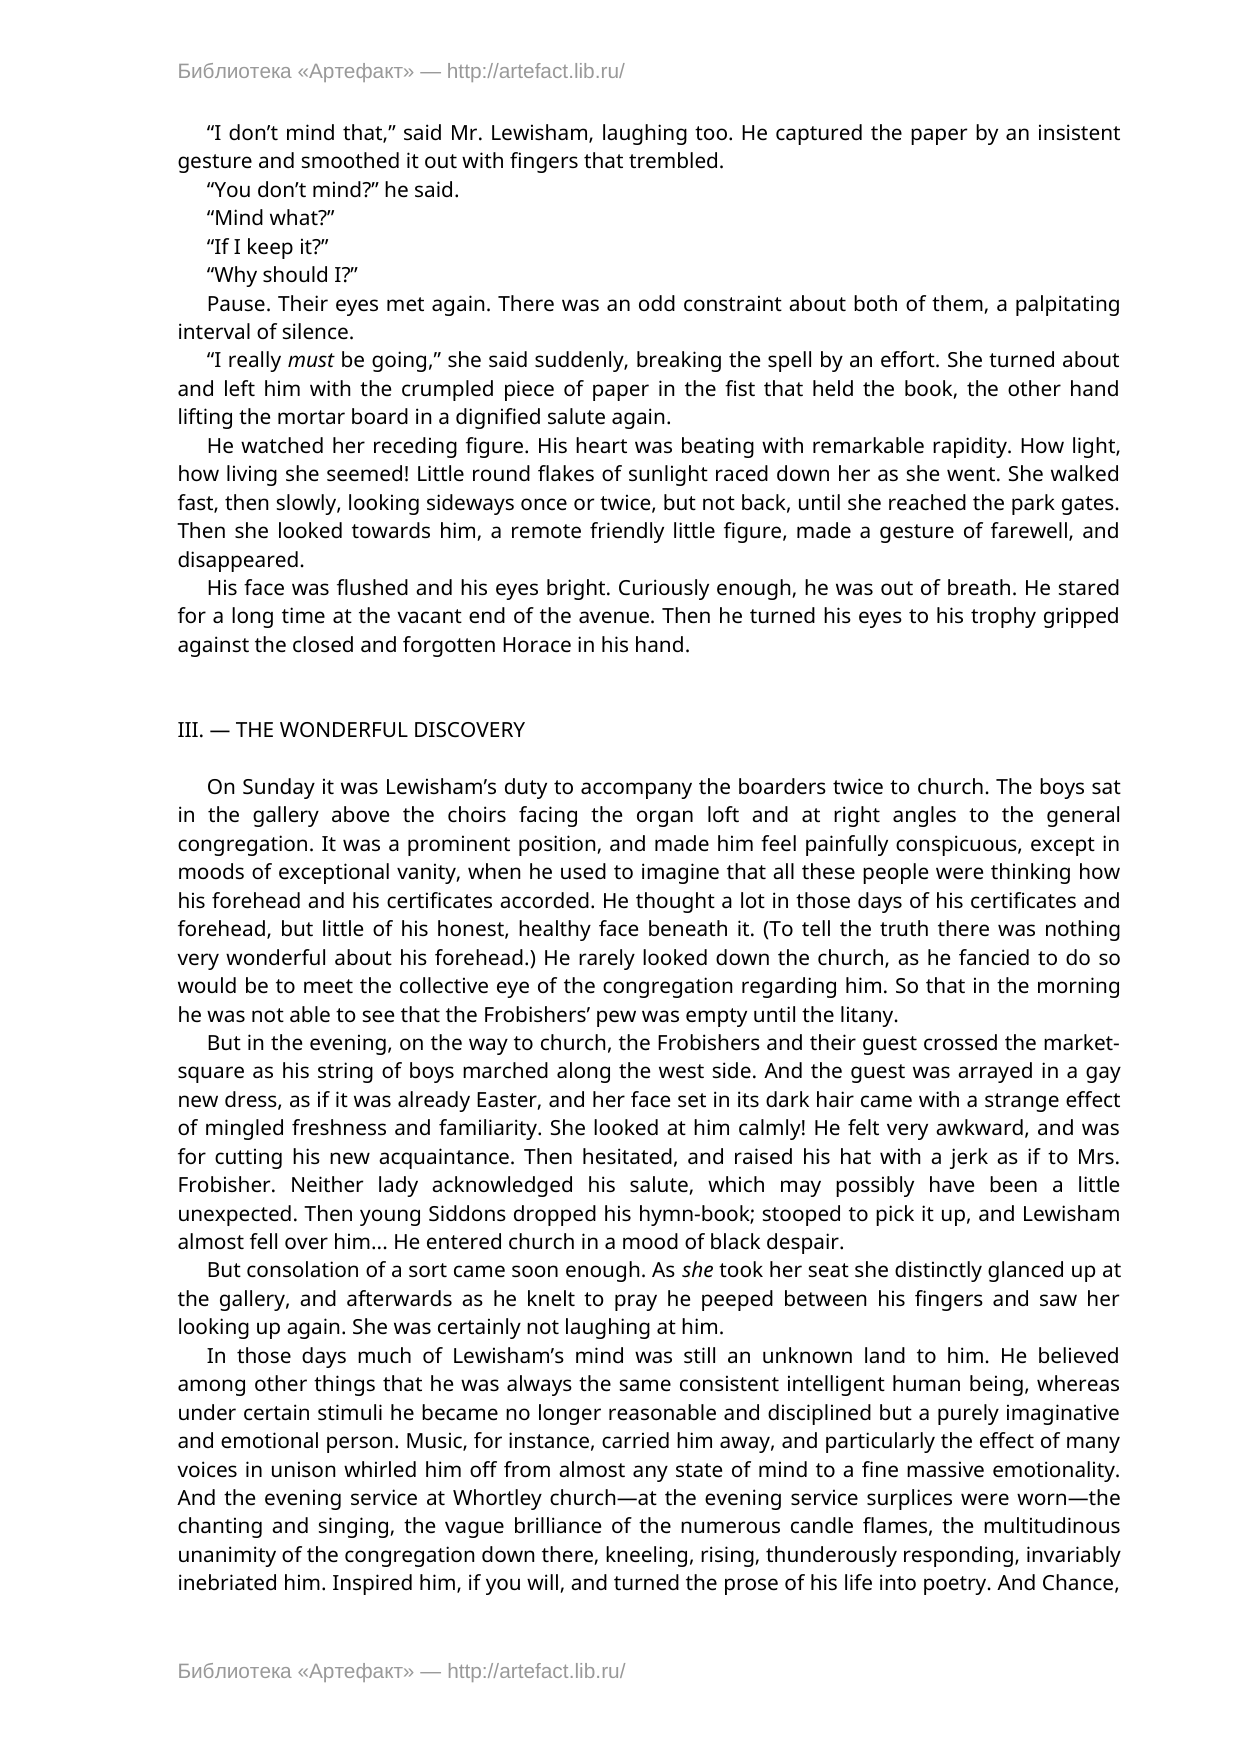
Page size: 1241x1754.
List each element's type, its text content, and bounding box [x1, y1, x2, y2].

text “You don’t mind?” he said. [177, 175, 1122, 203]
text “I don’t mind that,” said Mr. Lewisham, laughing too. He captured the paper by an insistent gesture and smoothed it out with fingers that trembled. [177, 118, 1122, 175]
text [177, 1341, 1122, 1597]
text But consolation of a sort came soon enough. As she took her seat she distinctly glanced up at the gallery, and afterwards as he knelt to pray he peeped between his fingers and saw her looking up again. She was certainly not laughing at him. [177, 1256, 1122, 1341]
text “Why should I?” [177, 260, 1122, 289]
text Pause. Their eyes met again. There was an odd constraint about both of them, a palpitating interval of silence. [177, 289, 1122, 346]
text His face was flushed and his eyes bright. Curiously enough, he was out of breath. He stared for a long time at the vacant end of the avenue. Then he turned his eyes to his trophy gripped against the closed and forgotten Horace in his hand. [177, 573, 1122, 658]
text On Sunday it was Lewisham’s duty to accompany the boarders twice to church. The boys sat in the gallery above the choirs facing the organ loft and at right angles to the general congregation. It was a prominent position, and made him feel painfully conspicuous, except in moods of exceptional vanity, when he used to imagine that all these people were thinking how his forehead and his certificates accorded. He thought a lot in those days of his certificates and forehead, but little of his honest, healthy face beneath it. (To tell the truth there was nothing very wonderful about his forehead.) He rarely looked down the church, as he fancied to do so would be to meet the collective eye of the congregation regarding him. So that in the morning he was not able to see that the Frobishers’ pew was empty until the litany. [177, 772, 1122, 1028]
text “Mind what?” [177, 203, 1122, 232]
subtitle III. — THE WONDERFUL DISCOVERY [177, 715, 1122, 744]
text He watched her receding figure. His heart was beating with remarkable rapidity. How light, how living she seemed! Little round flakes of sunlight raced down her as she went. She walked fast, then slowly, looking sideways once or twice, but not back, until she reached the park gates. Then she looked towards him, a remote friendly little figure, made a gesture of farewell, and disappeared. [177, 431, 1122, 573]
text “If I keep it?” [177, 232, 1122, 260]
text But in the evening, on the way to church, the Frobishers and their guest crossed the market-square as his string of boys marched along the west side. And the guest was arrayed in a gay new dress, as if it was already Easter, and her face set in its dark hair came with a strange effect of mingled freshness and familiarity. She looked at him calmly! He felt very awkward, and was for cutting his new acquaintance. Then hesitated, and raised his hat with a jerk as if to Mrs. Frobisher. Neither lady acknowledged his salute, which may possibly have been a little unexpected. Then young Siddons dropped his hymn-book; stooped to pick it up, and Lewisham almost fell over him... He entered church in a mood of black despair. [177, 1028, 1122, 1256]
text “I really must be going,” she said suddenly, breaking the spell by an effort. She turned about and left him with the crumpled piece of paper in the fist that held the book, the other hand lifting the mortar board in a dignified salute again. [177, 346, 1122, 431]
